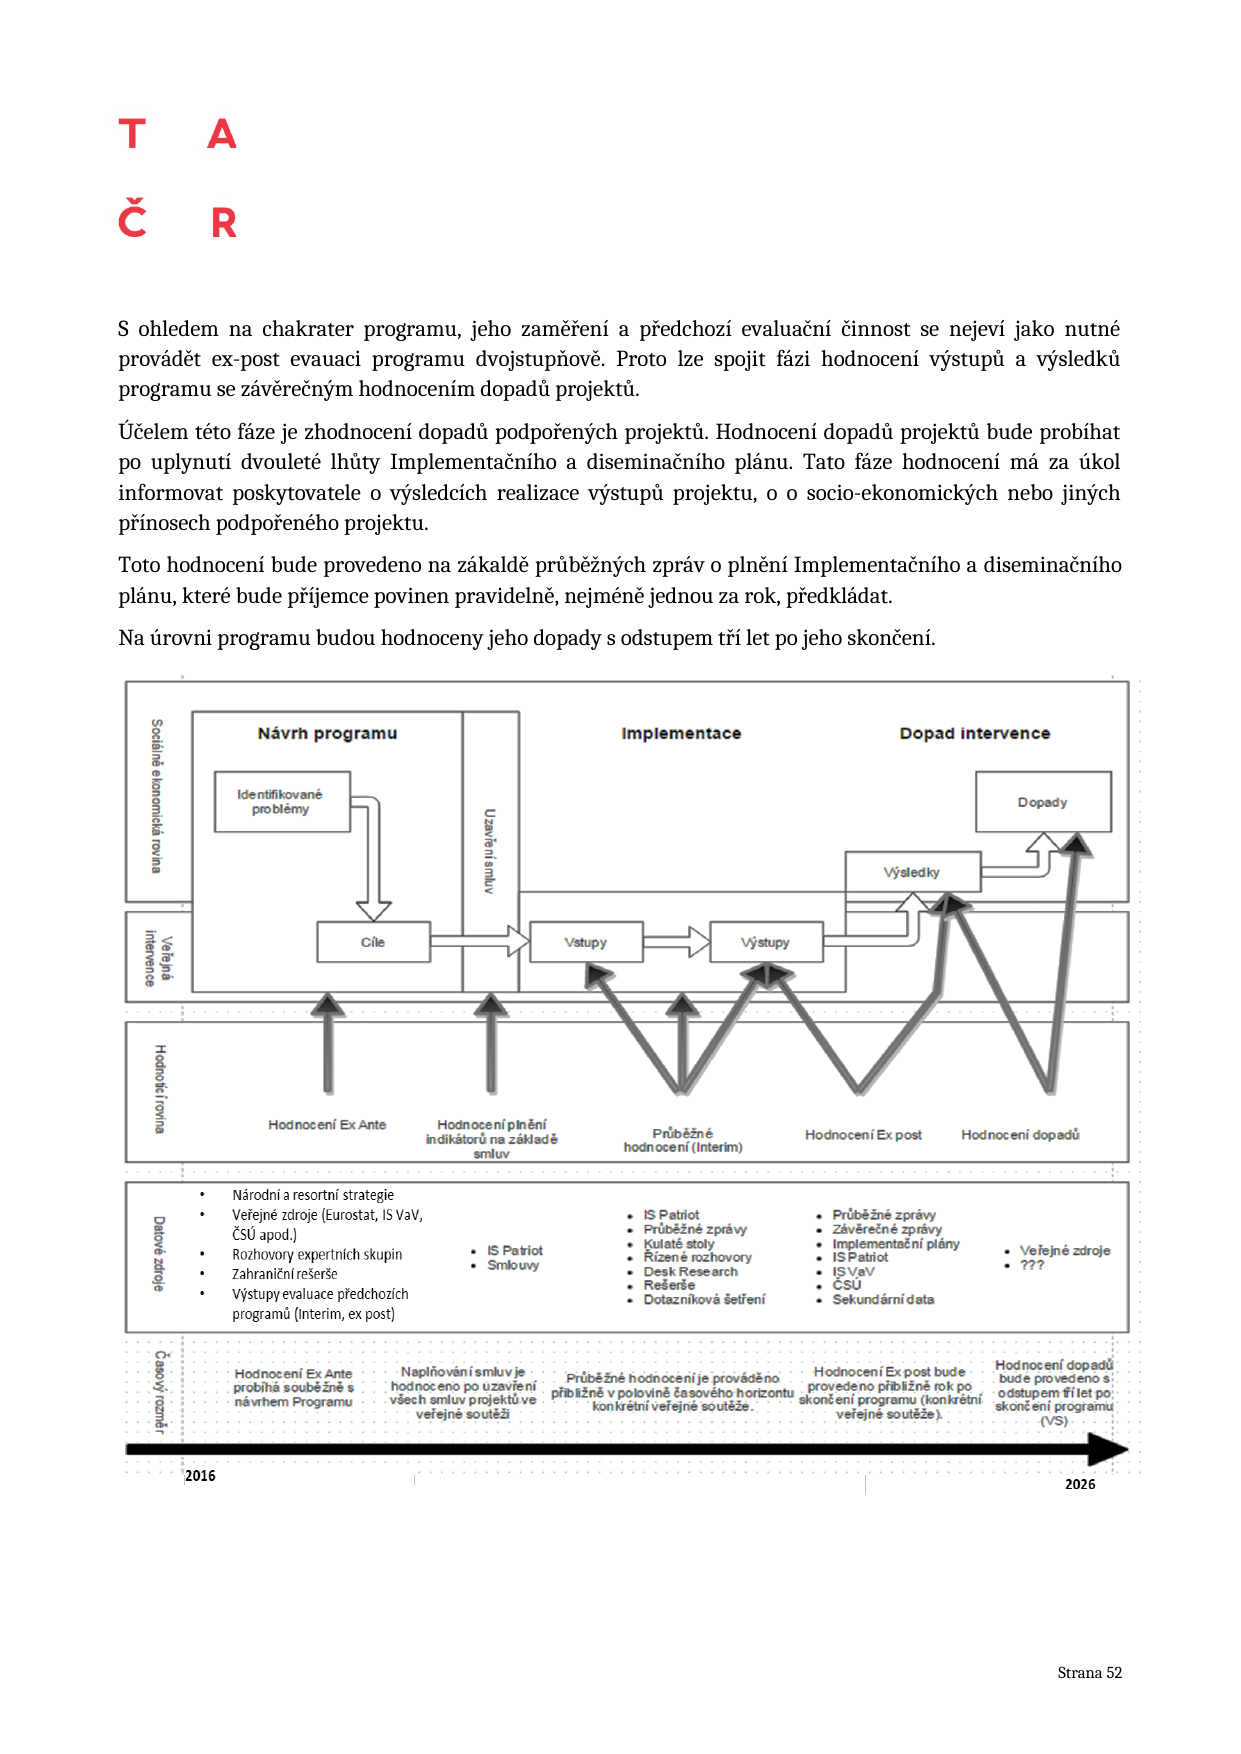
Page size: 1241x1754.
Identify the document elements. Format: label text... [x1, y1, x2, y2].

text S ohledem na chakrater programu, jeho zaměření a předchozí evaluační činnost se nejeví jako nutné provádět ex-post evauaci programu dvojstupňově. Proto lze spojit fázi hodnocení výstupů a výsledků programu se závěrečným hodnocením dopadů projektů. [118, 316, 1122, 403]
text Toto hodnocení bude provedeno na zákaldě průběžných zpráv o plnění Implementačního a diseminačního plánu, které bude příjemce povinen pravidelně, nejméně jednou za rok, předkládat. [118, 552, 1122, 609]
picture [0, 0, 237, 237]
picture [118, 675, 1144, 1504]
text Účelem této fáze je zhodnocení dopadů podpořených projektů. Hodnocení dopadů projektů bude probíhat po uplynutí dvouleté lhůty Implementačního a diseminačního plánu. Tato fáze hodnocení má za úkol informovat poskytovatele o výsledcích realizace výstupů projektu, o o socio-ekonomických nebo jiných přínosech podpořeného projektu. [118, 419, 1122, 536]
text Na úrovni programu budou hodnoceny jeho dopady s odstupem tří let po jeho skončení. [118, 625, 1122, 652]
